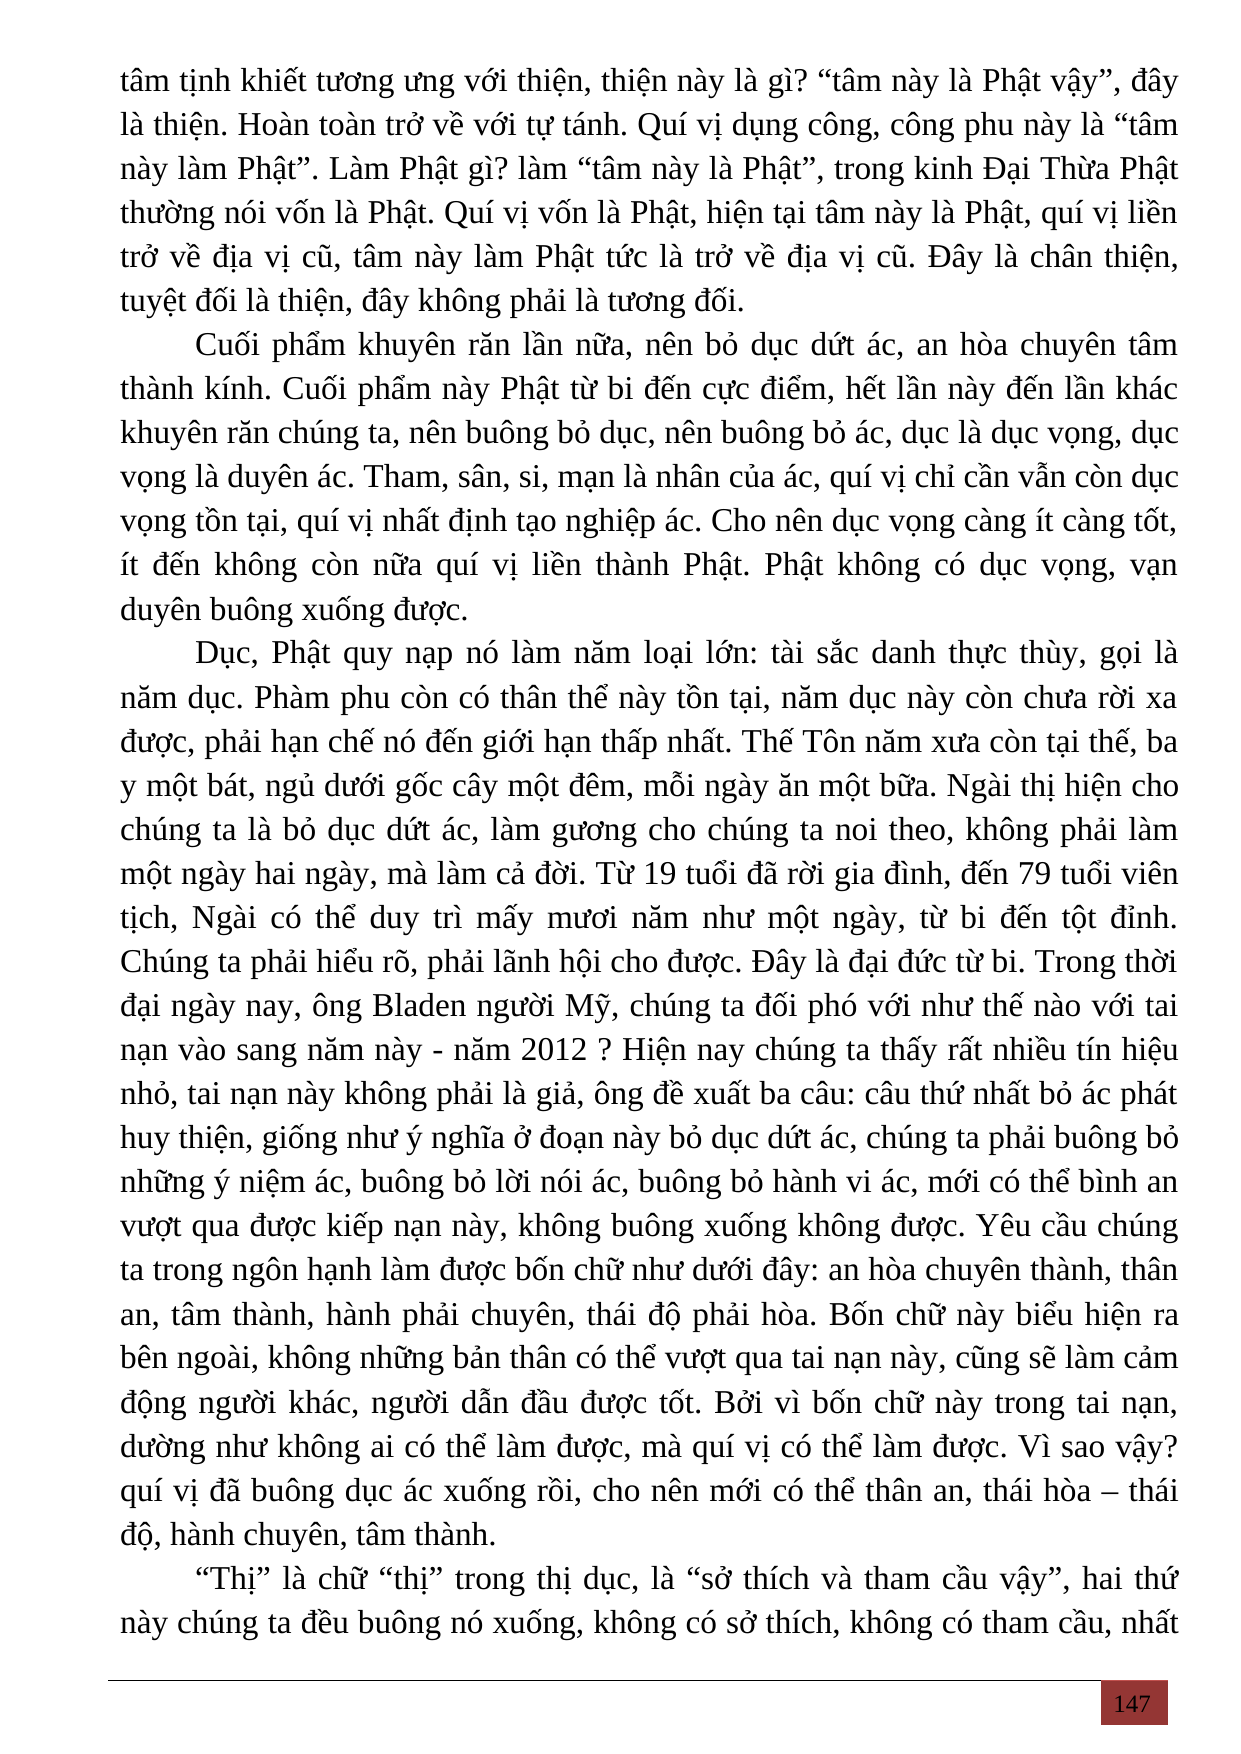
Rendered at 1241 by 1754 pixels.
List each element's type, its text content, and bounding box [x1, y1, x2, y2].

text Dục, Phật quy nạp nó làm năm loại lớn: tài sắc danh thực thùy, gọi là năm dục. Phàm phu còn có thân thể này tồn tại, năm dục này còn chưa rời xa được, phải hạn chế nó đến giới hạn thấp nhất. Thế Tôn năm xưa còn tại thế, ba y một bát, ngủ dưới gốc cây một đêm, mỗi ngày ăn một bữa. Ngài thị hiện cho chúng ta là bỏ dục dứt ác, làm gương cho chúng ta noi theo, không phải làm một ngày hai ngày, mà làm cả đời. Từ 19 tuổi đã rời gia đình, đến 79 tuổi viên tịch, Ngài có thể duy trì mấy mươi năm như một ngày, từ bi đến tột đỉnh. Chúng ta phải hiểu rõ, phải lãnh hội cho được. Đây là đại đức từ bi. Trong thời đại ngày nay, ông Bladen người Mỹ, chúng ta đối phó với như thế nào với tai nạn vào sang năm này - năm 2012 ? Hiện nay chúng ta thấy rất nhiều tín hiệu nhỏ, tai nạn này không phải là giả, ông đề xuất ba câu: câu thứ nhất bỏ ác phát huy thiện, giống như ý nghĩa ở đoạn này bỏ dục dứt ác, chúng ta phải buông bỏ những ý niệm ác, buông bỏ lời nói ác, buông bỏ hành vi ác, mới có thể bình an vượt qua được kiếp nạn này, không buông xuống không được. Yêu cầu chúng ta trong ngôn hạnh làm được bốn chữ như dưới đây: an hòa chuyên thành, thân an, tâm thành, hành phải chuyên, thái độ phải hòa. Bốn chữ này biểu hiện ra bên ngoài, không những bản thân có thể vượt qua tai nạn này, cũng sẽ làm cảm động người khác, người dẫn đầu được tốt. Bởi vì bốn chữ này trong tai nạn, dường như không ai có thể làm được, mà quí vị có thể làm được. Vì sao vậy? quí vị đã buông dục ác xuống rồi, cho nên mới có thể thân an, thái hòa – thái độ, hành chuyên, tâm thành. [120, 633, 1180, 1552]
text Cuối phẩm khuyên răn lần nữa, nên bỏ dục dứt ác, an hòa chuyên tâm thành kính. Cuối phẩm này Phật từ bi đến cực điểm, hết lần này đến lần khác khuyên răn chúng ta, nên buông bỏ dục, nên buông bỏ ác, dục là dục vọng, dục vọng là duyên ác. Tham, sân, si, mạn là nhân của ác, quí vị chỉ cần vẫn còn dục vọng tồn tại, quí vị nhất định tạo nghiệp ác. Cho nên dục vọng càng ít càng tốt, ít đến không còn nữa quí vị liền thành Phật. Phật không có dục vọng, vạn duyên buông xuống được. [120, 324, 1180, 627]
